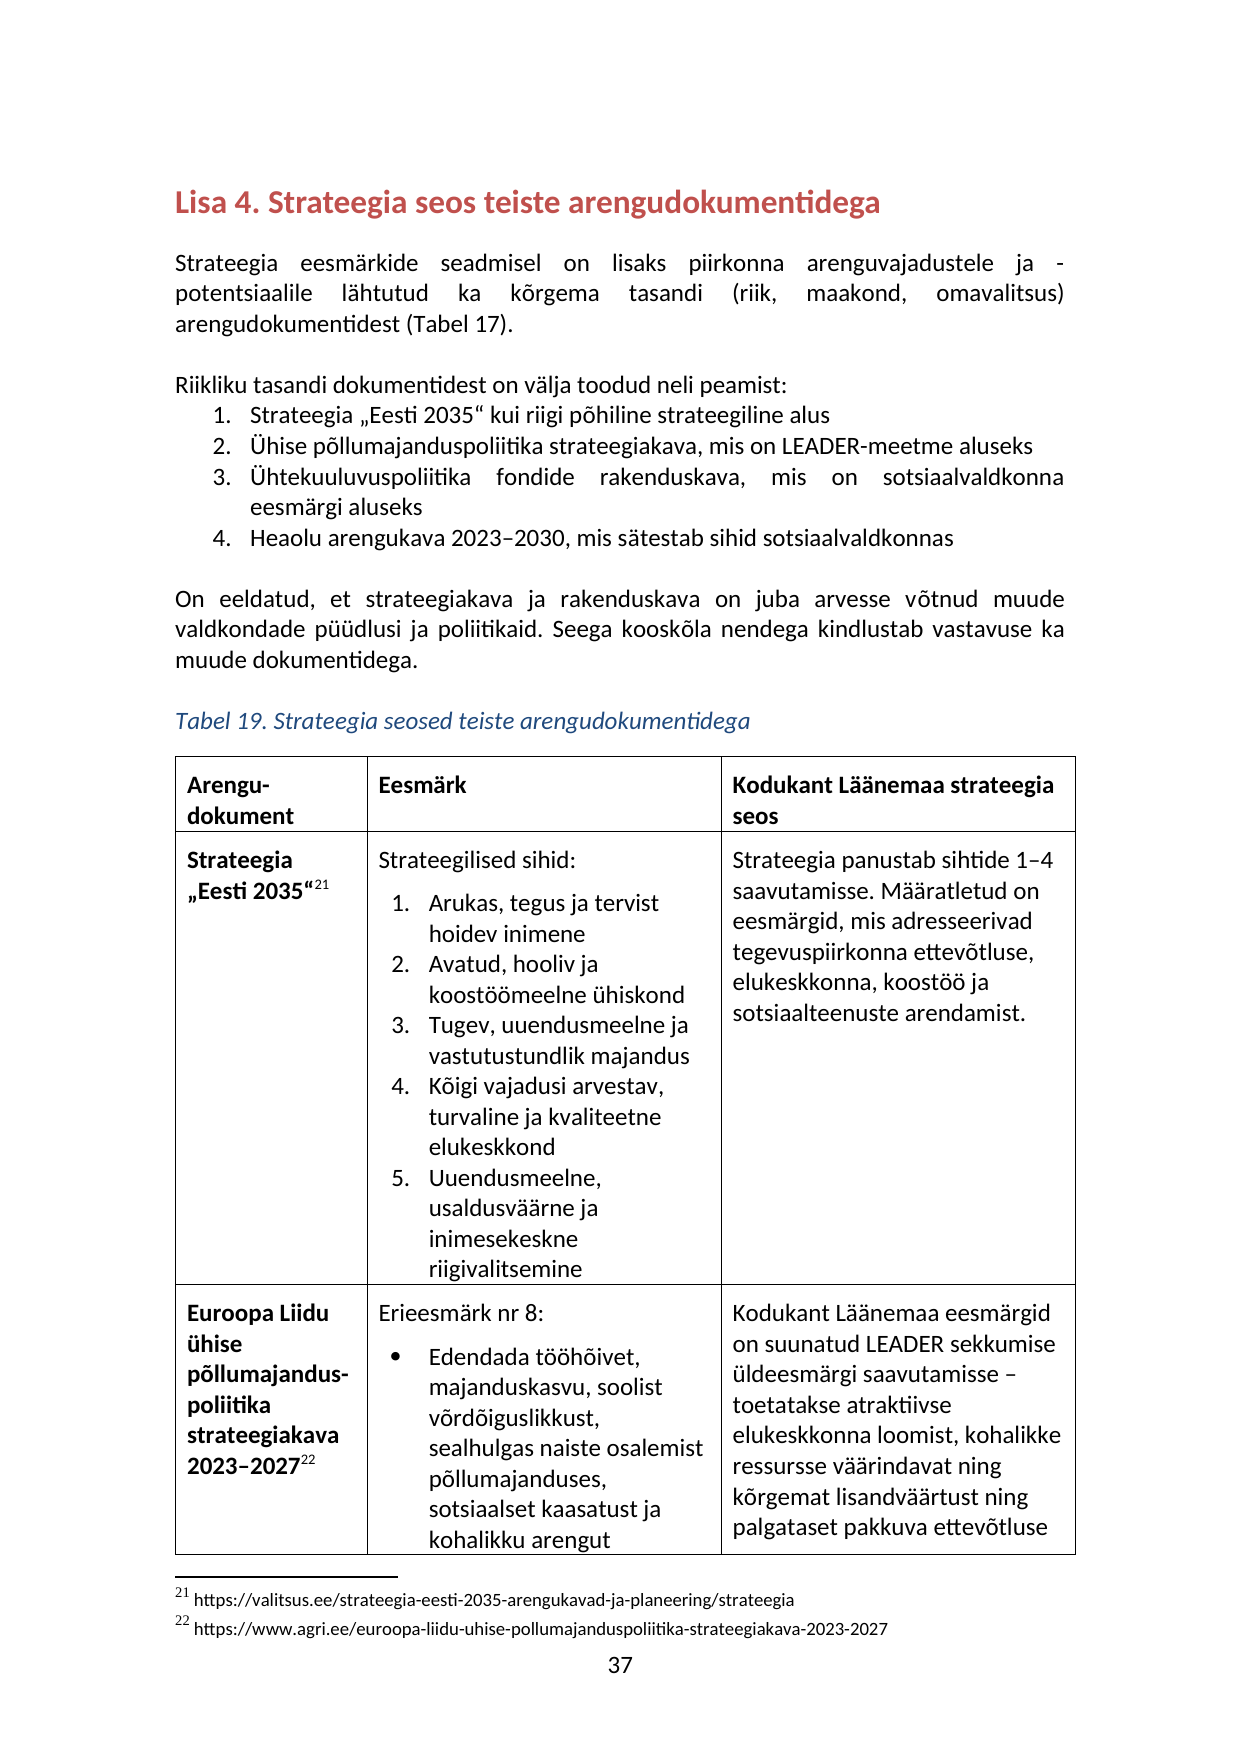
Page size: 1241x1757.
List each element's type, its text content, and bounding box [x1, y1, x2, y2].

list Heaolu arengukava 2023–2030, mis sätestab sihid sotsiaalvaldkonnas [212, 522, 1065, 552]
text On eeldatud, et strateegiakava ja rakenduskava on juba arvesse võtnud muude valdkondade püüdlusi ja poliitikaid. Seega kooskõla nendega kindlustab vastavuse ka muude dokumentidega. [175, 583, 1065, 674]
table_header Arengu-dokument [176, 757, 367, 831]
list Ühise põllumajanduspoliitika strateegiakava, mis on LEADER-meetme aluseks [212, 430, 1065, 461]
subtitle Lisa 4. Strateegia seos teiste arengudokumentidega [175, 181, 1053, 222]
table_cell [368, 1285, 721, 1554]
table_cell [176, 1285, 367, 1554]
table_header Eesmärk [368, 757, 721, 831]
list Strateegia „Eesti 2035“ kui riigi põhiline strateegiline alus [212, 399, 1065, 430]
text Strateegia eesmärkide seadmisel on lisaks piirkonna arenguvajadustele ja -potentsiaalile lähtutud ka kõrgema tasandi (riik, maakond, omavalitsus) arengudokumentidest (Tabel 17). [175, 247, 1065, 338]
table_cell Strateegilised sihid: Arukas, tegus ja tervist hoidev inimene Avatud, hooliv ja koostöömeelne ühiskond Tugev, uuendusmeelne ja vastutustundlik majandus Kõigi vajadusi arvestav, turvaline ja kvaliteetne elukeskkond Uuendusmeelne, usaldusväärne ja inimesekeskne riigivalitsemine [368, 832, 721, 1284]
text Riikliku tasandi dokumentidest on välja toodud neli peamist: [175, 369, 1065, 399]
table_cell Strateegia panustab sihtide 1–4 saavutamisse. Määratletud on eesmärgid, mis adresseerivad tegevuspiirkonna ettevõtluse, elukeskkonna, koostöö ja sotsiaalteenuste arendamist. [722, 832, 1075, 1284]
table_cell Strateegia „Eesti 2035“ [176, 832, 367, 1284]
list Ühtekuuluvuspoliitika fondide rakenduskava, mis on sotsiaalvaldkonna eesmärgi aluseks [212, 461, 1065, 522]
table_header Kodukant Läänemaa strateegia seos [722, 757, 1075, 831]
text Tabel 19. Strateegia seosed teiste arengudokumentidega [175, 705, 1065, 735]
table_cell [722, 1285, 1075, 1554]
